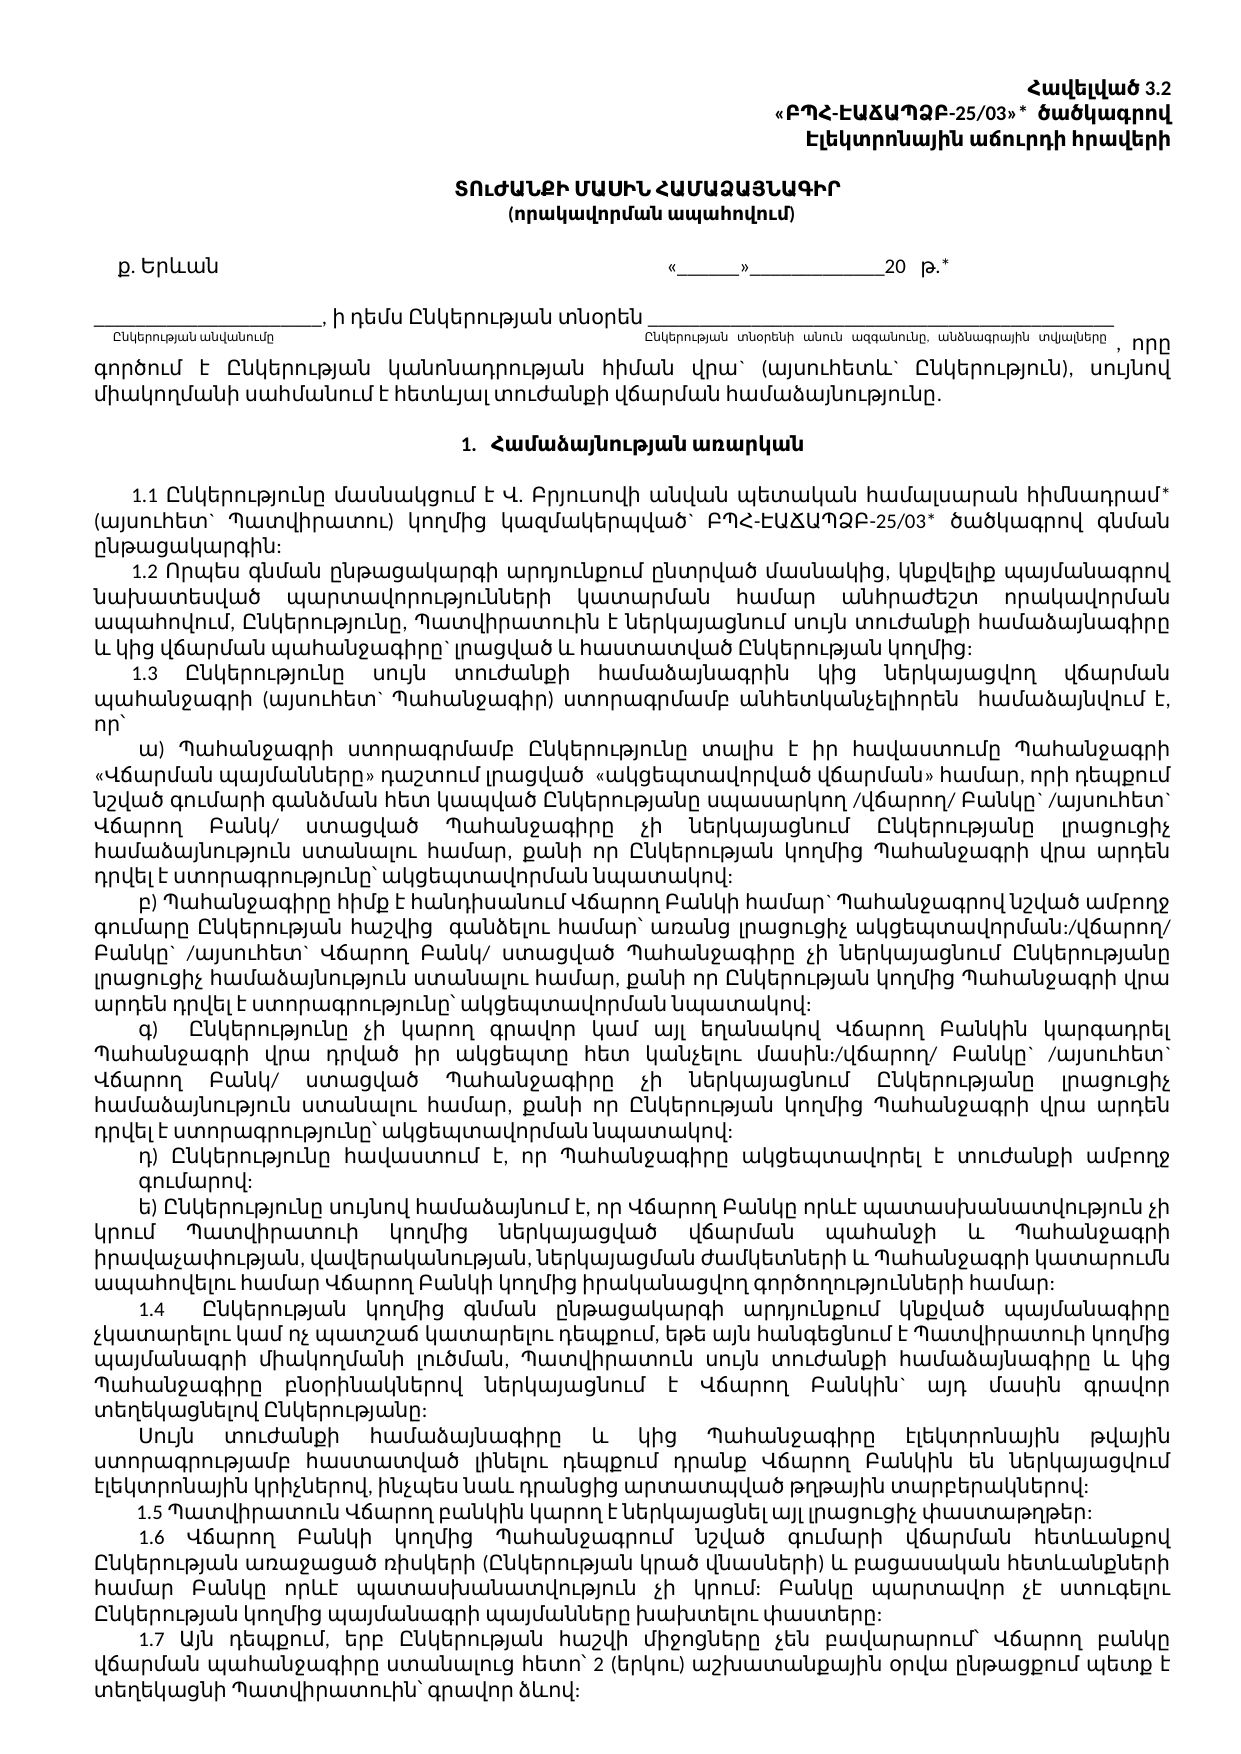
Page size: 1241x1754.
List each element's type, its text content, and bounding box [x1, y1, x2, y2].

text ______________________, ի դեմս Ընկերության տնօրեն _____________________________________________ [94, 304, 1171, 330]
text 1.7 Այն դեպքում, երբ Ընկերության հաշվի միջոցները չեն բավարարում՝ Վճարող բանկը վճարման պահանջագիրը ստանալուց հետո՝ 2 (երկու) աշխատանքային օրվա ընթացքում պետք է տեղեկացնի Պատվիրատուին՝ գրավոր ձևով: [94, 1626, 1171, 1702]
text գ) Ընկերությունը չի կարող գրավոր կամ այլ եղանակով Վճարող Բանկին կարգադրել Պահանջագրի վրա դրված իր ակցեպտը հետ կանչելու մասին:/վճարող/ Բանկը` /այսուհետ` Վճարող Բանկ/ ստացված Պահանջագիրը չի ներկայացնում Ընկերությանը լրացուցիչ համաձայնություն ստանալու համար, քանի որ Ընկերության կողմից Պահանջագրի վրա արդեն դրվել է ստորագրությունը՝ ակցեպտավորման նպատակով: [94, 1016, 1171, 1143]
text ՏՈւԺԱՆՔԻ ՄԱՍԻՆ ՀԱՄԱՁԱՅՆԱԳԻՐ [94, 177, 1171, 202]
text դ) Ընկերությունը հավաստում է, որ Պահանջագիրը ակցեպտավորել է տուժանքի ամբողջ գումարով: [138, 1143, 1171, 1194]
text 1.6 Վճարող Բանկի կողմից Պահանջագրում նշված գումարի վճարման հետևանքով Ընկերության առաջացած ռիսկերի (Ընկերության կրած վնասների) և բացասական հետևանքների համար Բանկը որևէ պատասխանատվություն չի կրում: Բանկը պարտավոր չէ ստուգելու Ընկերության կողմից պայմանագրի պայմանները խախտելու փաստերը: [94, 1524, 1171, 1626]
text 1.4 Ընկերության կողմից գնման ընթացակարգի արդյունքում կնքված պայմանագիրը չկատարելու կամ ոչ պատշաճ կատարելու դեպքում, եթե այն հանգեցնում է Պատվիրատուի կողմից պայմանագրի միակողմանի լուծման, Պատվիրատուն սույն տուժանքի համաձայնագիրը և կից Պահանջագիրը բնօրինակներով ներկայացնում է Վճարող Բանկին` այդ մասին գրավոր տեղեկացնելով Ընկերությանը: [94, 1296, 1171, 1423]
text ե) Ընկերությունը սույնով համաձայնում է, որ Վճարող Բանկը որևէ պատասխանատվություն չի կրում Պատվիրատուի կողմից ներկայացված վճարման պահանջի և Պահանջագրի իրավաչափության, վավերականության, ներկայացման ժամկետների և Պահանջագրի կատարումն ապահովելու համար Վճարող Բանկի կողմից իրականացվող գործողությունների համար: [94, 1194, 1171, 1296]
text Սույն տուժանքի համաձայնագիրը և կից Պահանջագիրը էլեկտրոնային թվային ստորագրությամբ հաստատված լինելու դեպքում դրանք Վճարող Բանկին են ներկայացվում էլեկտրոնային կրիչներով, ինչպես նաև դրանցից արտատպված թղթային տարբերակներով: [94, 1423, 1171, 1499]
text Ընկերության անվանումը Ընկերության տնօրենի անուն ազգանունը, անձնագրային տվյալները , որը գործում է Ընկերության կանոնադրության հիման վրա` (այսուհետև` Ընկերություն), սույնով միակողմանի սահմանում է հետևյալ տուժանքի վճարման համաձայնությունը. [94, 330, 1171, 406]
text 1.2 Որպես գնման ընթացակարգի արդյունքում ընտրված մասնակից, կնքվելիք պայմանագրով նախատեսված պարտավորությունների կատարման համար անհրաժեշտ որակավորման ապահովում, Ընկերությունը, Պատվիրատուին է ներկայացնում սույն տուժանքի համաձայնագիրը և կից վճարման պահանջագիրը` լրացված և հաստատված Ընկերության կողմից: [94, 559, 1171, 660]
text 1. Համաձայնության առարկան [94, 432, 1171, 457]
text 1.3 Ընկերությունը սույն տուժանքի համաձայնագրին կից ներկայացվող վճարման պահանջագրի (այսուհետ` Պահանջագիր) ստորագրմամբ անհետկանչելիորեն համաձայնվում է, որ՝ [94, 660, 1171, 737]
text «ԲՊՀ-ԷԱՃԱՊՁԲ-25/03»* ծածկագրով [94, 100, 1171, 126]
text ա) Պահանջագրի ստորագրմամբ Ընկերությունը տալիս է իր հավաստումը Պահանջագրի «Վճարման պայմանները» դաշտում լրացված «ակցեպտավորված վճարման» համար, որի դեպքում նշված գումարի գանձման հետ կապված Ընկերությանը սպասարկող /վճարող/ Բանկը` /այսուհետ` Վճարող Բանկ/ ստացված Պահանջագիրը չի ներկայացնում Ընկերությանը լրացուցիչ համաձայնություն ստանալու համար, քանի որ Ընկերության կողմից Պահանջագրի վրա արդեն դրվել է ստորագրությունը՝ ակցեպտավորման նպատակով: [94, 737, 1171, 889]
text 1.5 Պատվիրատուն Վճարող բանկին կարող է ներկայացնել այլ լրացուցիչ փաստաթղթեր: [94, 1499, 1171, 1524]
text 1.1 Ընկերությունը մասնակցում է Վ. Բրյուսովի անվան պետական համալսարան հիմնադրամ* (այսուհետ` Պատվիրատու) կողմից կազմակերպված` ԲՊՀ-ԷԱՃԱՊՁԲ-25/03* ծածկագրով գնման ընթացակարգին: [94, 482, 1171, 559]
text (որակավորման ապահովում) [94, 202, 1171, 225]
text Հավելված 3.2 [94, 75, 1171, 100]
text բ) Պահանջագիրը հիմք է հանդիսանում Վճարող Բանկի համար` Պահանջագրով նշված ամբողջ գումարը Ընկերության հաշվից գանձելու համար՝ առանց լրացուցիչ ակցեպտավորման:/վճարող/ Բանկը` /այսուհետ` Վճարող Բանկ/ ստացված Պահանջագիրը չի ներկայացնում Ընկերությանը լրացուցիչ համաձայնություն ստանալու համար, քանի որ Ընկերության կողմից Պահանջագրի վրա արդեն դրվել է ստորագրությունը՝ ակցեպտավորման նպատակով: [94, 889, 1171, 1016]
text ք. Երևան «______»_____________20 թ.* [94, 254, 1171, 279]
text Էլեկտրոնային աճուրդի հրավերի [94, 126, 1171, 151]
